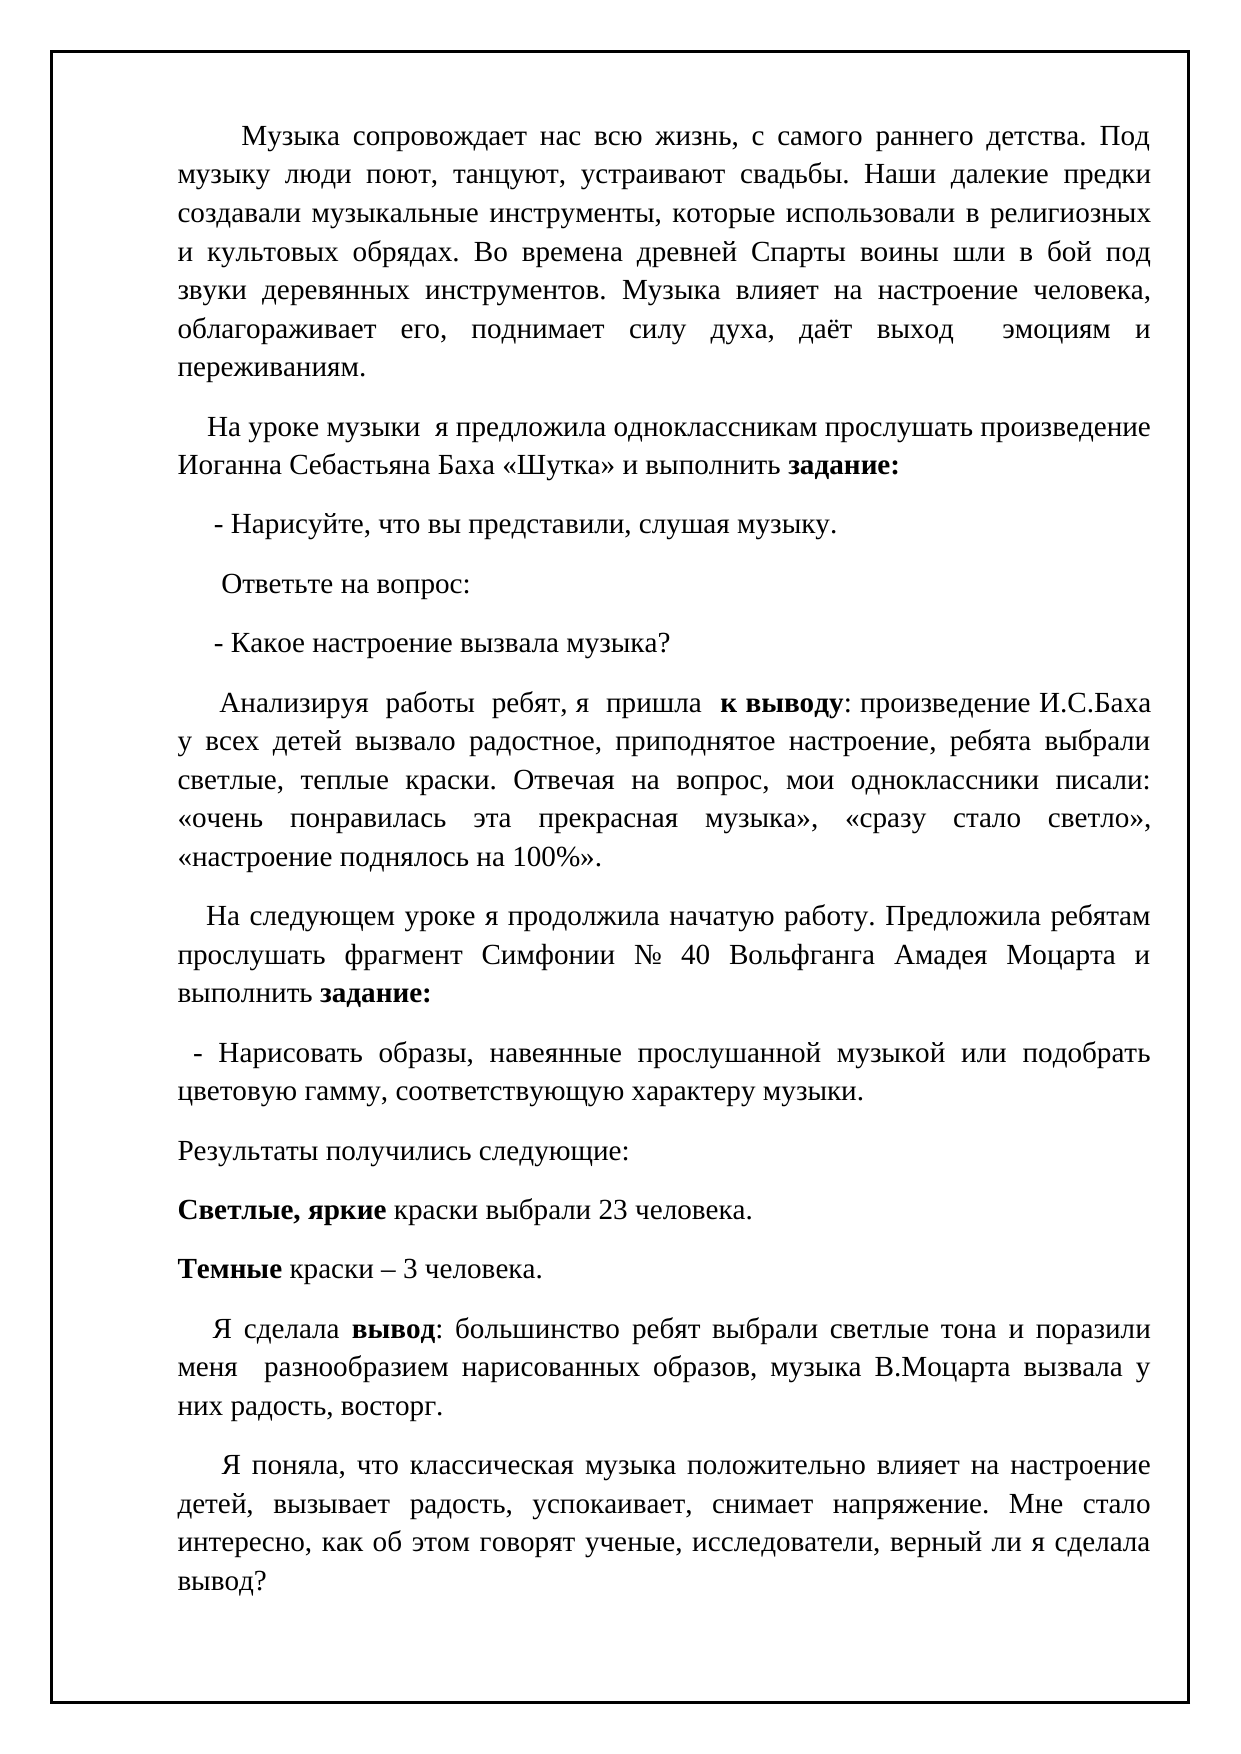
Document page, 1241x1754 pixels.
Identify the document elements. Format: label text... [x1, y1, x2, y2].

text Ответьте на вопрос: [177, 566, 1152, 599]
text Я поняла, что классическая музыка положительно влияет на настроение детей, вызывает радость, успокаивает, снимает напряжение. Мне стало интересно, как об этом говорят ученые, исследователи, верный ли я сделала вывод? [177, 1447, 1152, 1596]
text Результаты получились следующие: [177, 1133, 1152, 1166]
text Анализируя работы ребят, я пришла к выводу: произведение И.С.Баха у всех детей вызвало радостное, приподнятое настроение, ребята выбрали светлые, теплые краски. Отвечая на вопрос, мои одноклассники писали: «очень понравилась эта прекрасная музыка», «сразу стало светло», «настроение поднялось на 100%». [177, 685, 1152, 872]
text - Нарисовать образы, навеянные прослушанной музыкой или подобрать цветовую гамму, соответствующую характеру музыки. [177, 1035, 1152, 1107]
text Я сделала вывод: большинство ребят выбрали светлые тона и поразили меня разнообразием нарисованных образов, музыка В.Моцарта вызвала у них радость, восторг. [177, 1311, 1152, 1421]
text - Нарисуйте, что вы представили, слушая музыку. [177, 507, 1152, 540]
text Светлые, яркие краски выбрали 23 человека. [177, 1192, 1152, 1226]
text На уроке музыки я предложила одноклассникам прослушать произведение Иоганна Себастьяна Баха «Шутка» и выполнить задание: [177, 409, 1152, 481]
text На следующем уроке я продолжила начатую работу. Предложила ребятам прослушать фрагмент Симфонии № 40 Вольфганга Амадея Моцарта и выполнить задание: [177, 898, 1152, 1009]
text Музыка сопровождает нас всю жизнь, с самого раннего детства. Под музыку люди поют, танцуют, устраивают свадьбы. Наши далекие предки создавали музыкальные инструменты, которые использовали в религиозных и культовых обрядах. Во времена древней Спарты воины шли в бой под звуки деревянных инструментов. Музыка влияет на настроение человека, облагораживает его, поднимает силу духа, даёт выход эмоциям и переживаниям. [177, 118, 1152, 383]
text - Какое настроение вызвала музыка? [177, 625, 1152, 659]
text Темные краски – 3 человека. [177, 1251, 1152, 1285]
